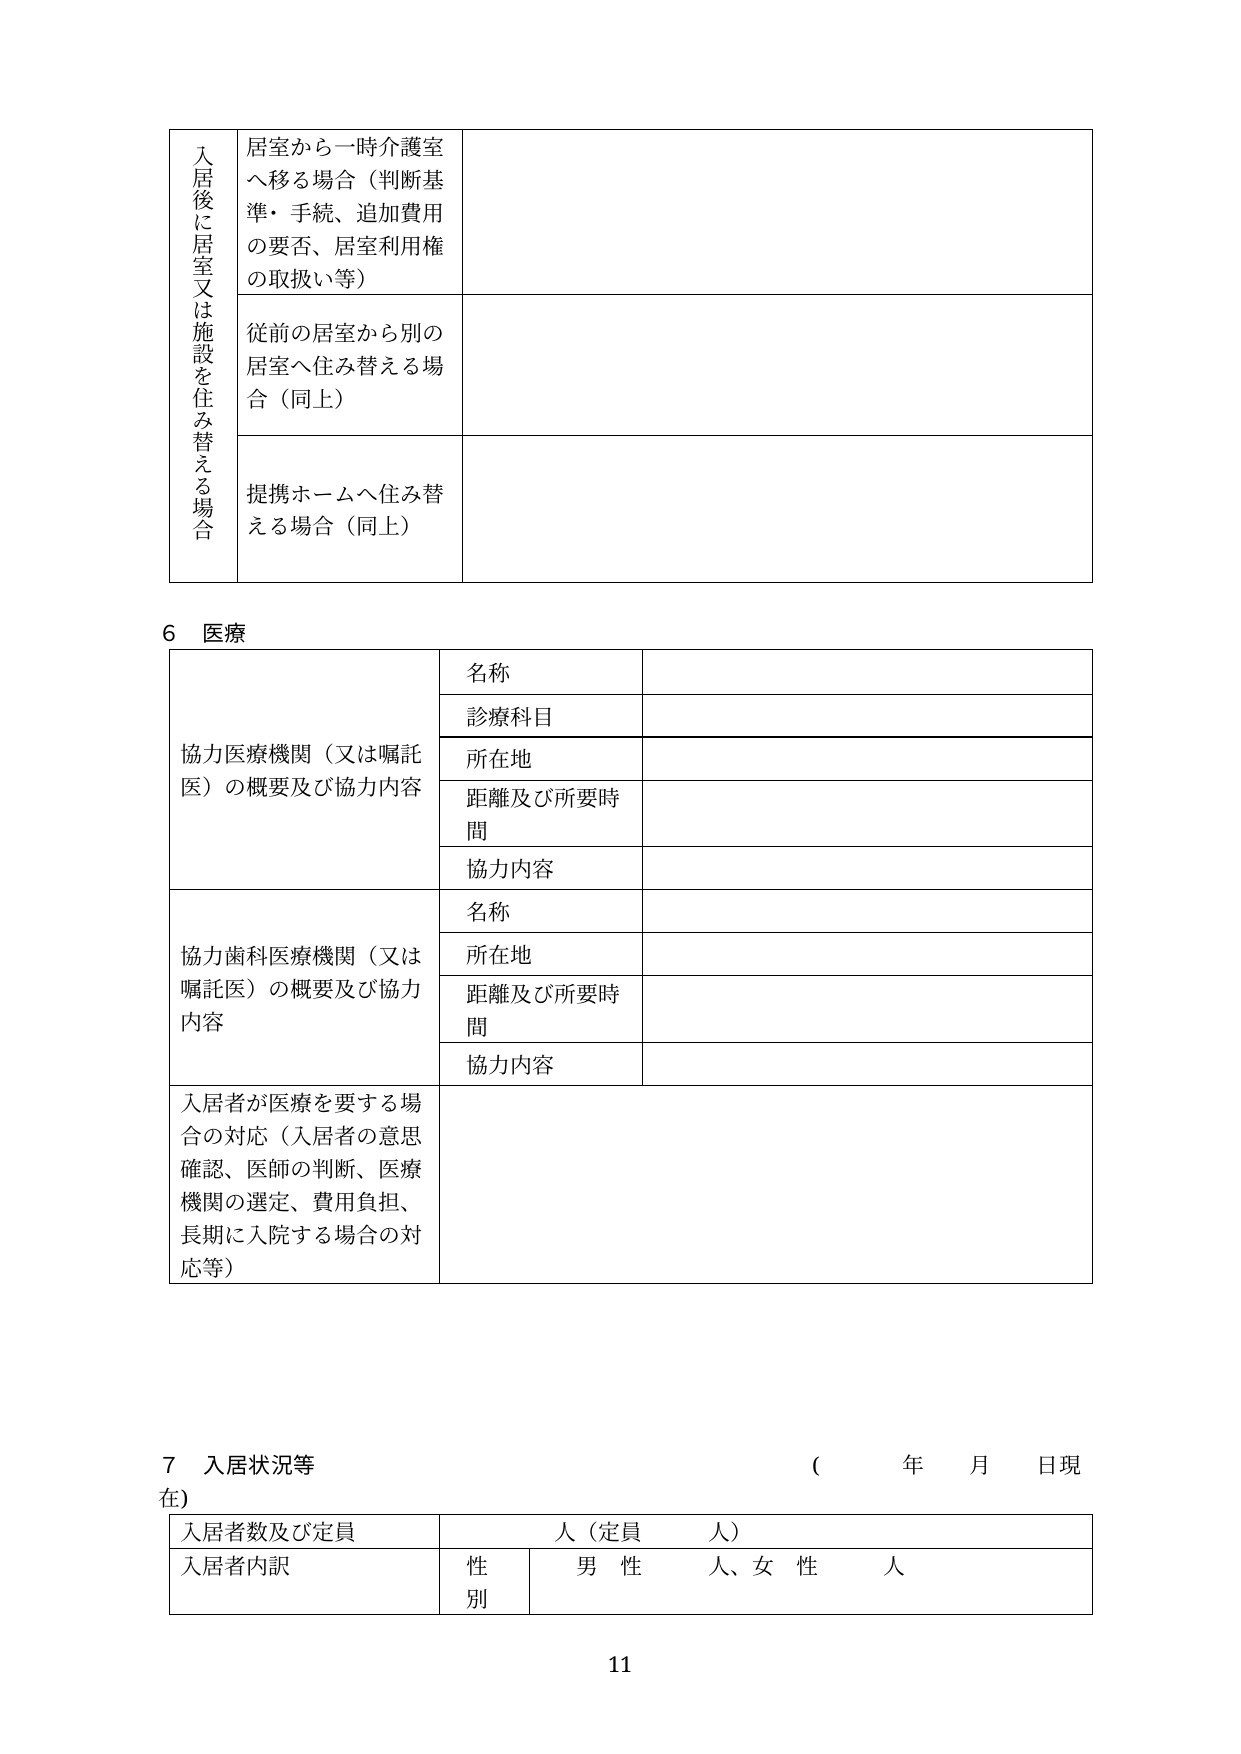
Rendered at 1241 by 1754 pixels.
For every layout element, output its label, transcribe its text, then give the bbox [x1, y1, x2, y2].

table_cell [643, 695, 1092, 736]
table_cell [643, 781, 1092, 846]
table_cell 協力内容 [440, 847, 642, 889]
table_header 名称 [440, 650, 642, 694]
text ７ 入居状況等 ( 年 月 日現在) [158, 1448, 1082, 1514]
table_cell [643, 890, 1092, 932]
table_cell 名称 [440, 890, 642, 932]
table_cell 提携ホームへ住み替える場合（同上） [238, 436, 462, 582]
table_cell 所在地 [440, 933, 642, 975]
table_cell [463, 295, 1092, 435]
table_cell [643, 933, 1092, 975]
table_cell 距離及び所要時間 [440, 781, 642, 846]
table_cell 診療科目 [440, 695, 642, 736]
table_cell 入居後に居室又は施設を住み替える場合 [170, 130, 237, 582]
table_cell [643, 847, 1092, 889]
table_cell [643, 1043, 1092, 1085]
table_cell 入居者内訳 [170, 1549, 439, 1614]
table_cell [463, 130, 1092, 294]
table_header 入居者数及び定員 [170, 1515, 439, 1547]
table_cell 男 性 人、女 性 人 [530, 1549, 1092, 1614]
table_header [643, 650, 1092, 694]
table_cell 居室から一時介護室へ移る場合（判断基準･手続、追加費用の要否、居室利用権の取扱い等） [238, 130, 462, 294]
table_cell 所在地 [440, 738, 642, 779]
table_cell 入居者が医療を要する場合の対応（入居者の意思確認、医師の判断、医療機関の選定、費用負担、長期に入院する場合の対応等） [170, 1086, 439, 1283]
table_cell [463, 436, 1092, 582]
table_header 協力医療機関（又は嘱託 医）の概要及び協力内容 [170, 650, 439, 889]
table_cell 協力内容 [440, 1043, 642, 1085]
table_cell [643, 976, 1092, 1042]
table_cell [643, 738, 1092, 779]
table_cell 距離及び所要時間 [440, 976, 642, 1042]
text ６ 医療 [158, 616, 1082, 649]
table_cell 協力歯科医療機関（又は嘱託医）の概要及び協力内容 [170, 890, 439, 1085]
table_cell 性 別 [440, 1549, 529, 1614]
table_cell 従前の居室から別の居室へ住み替える場合（同上） [238, 295, 462, 435]
table_cell [440, 1086, 1092, 1283]
table_header 人（定員 人） [440, 1515, 1092, 1547]
